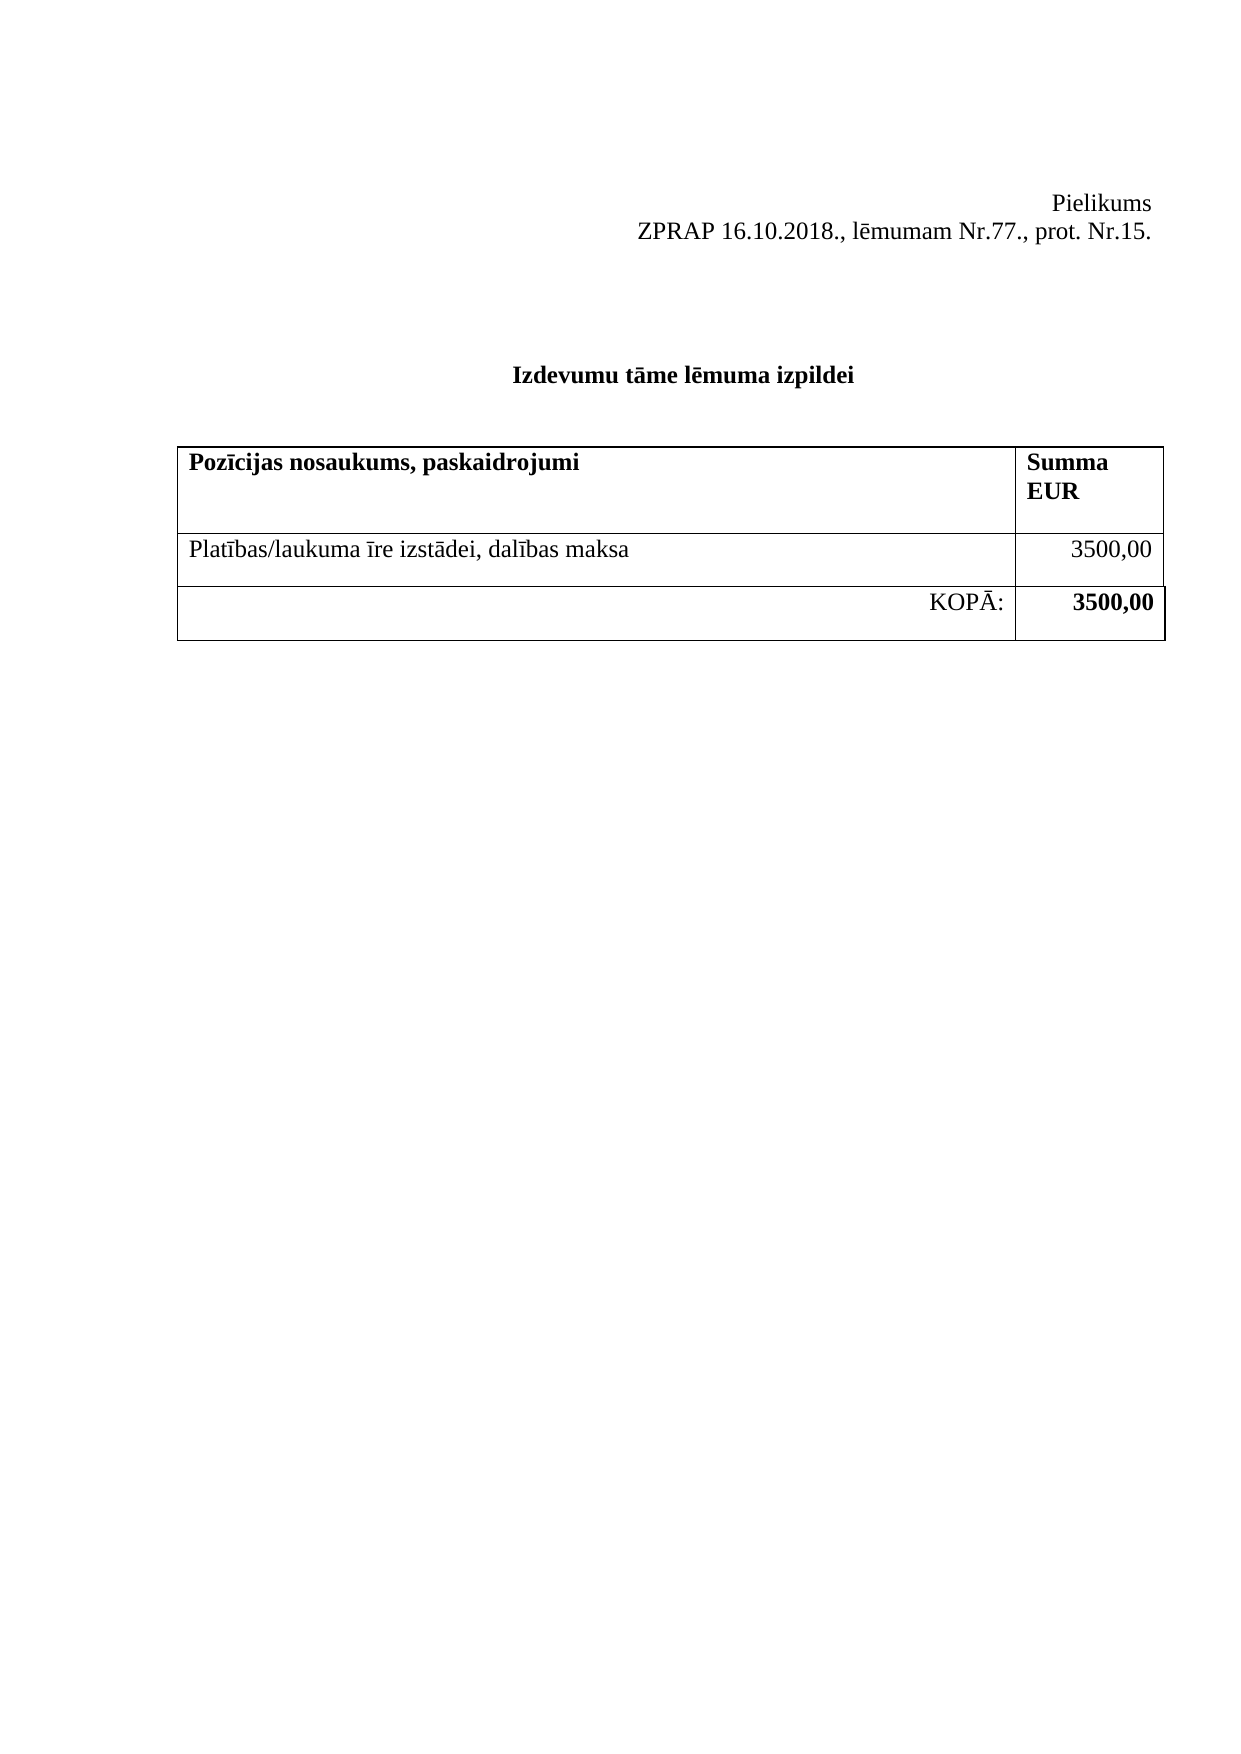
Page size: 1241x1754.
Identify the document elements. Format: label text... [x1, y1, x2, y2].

table_cell Platības/laukuma īre izstādei, dalības maksa [178, 534, 1015, 586]
text Pielikums [177, 188, 1152, 216]
table_cell 3500,00 [1016, 534, 1163, 586]
table_header Pozīcijas nosaukums, paskaidrojumi [178, 448, 1015, 533]
table_header Summa EUR [1016, 448, 1163, 533]
table_cell KOPĀ: [178, 587, 1015, 640]
text ZPRAP 16.10.2018., lēmumam Nr.77., prot. Nr.15. [177, 216, 1152, 245]
table_cell 3500,00 [1016, 587, 1164, 640]
text Izdevumu tāme lēmuma izpildei [177, 360, 1152, 389]
